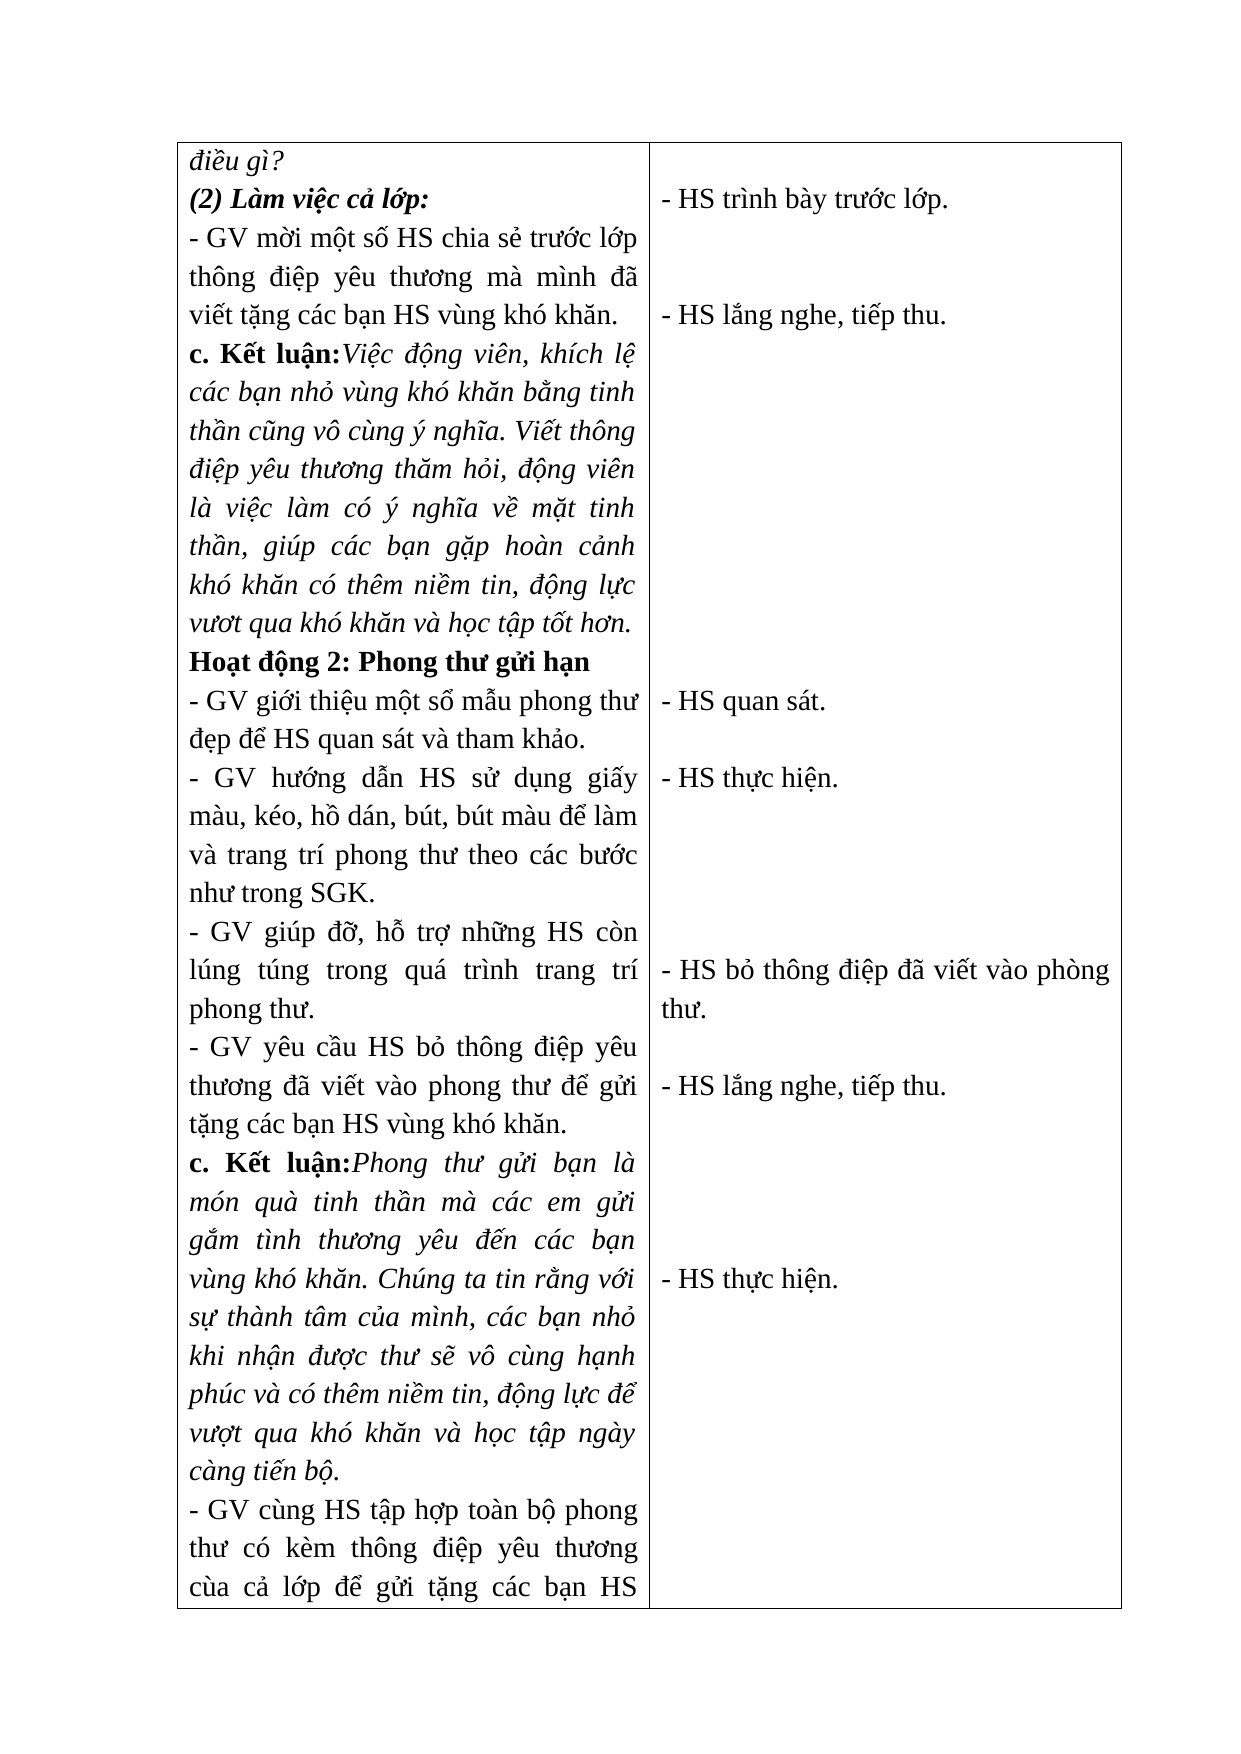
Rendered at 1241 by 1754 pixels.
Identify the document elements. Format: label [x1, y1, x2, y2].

table_cell [178, 143, 649, 1608]
table_cell [650, 143, 1121, 1608]
